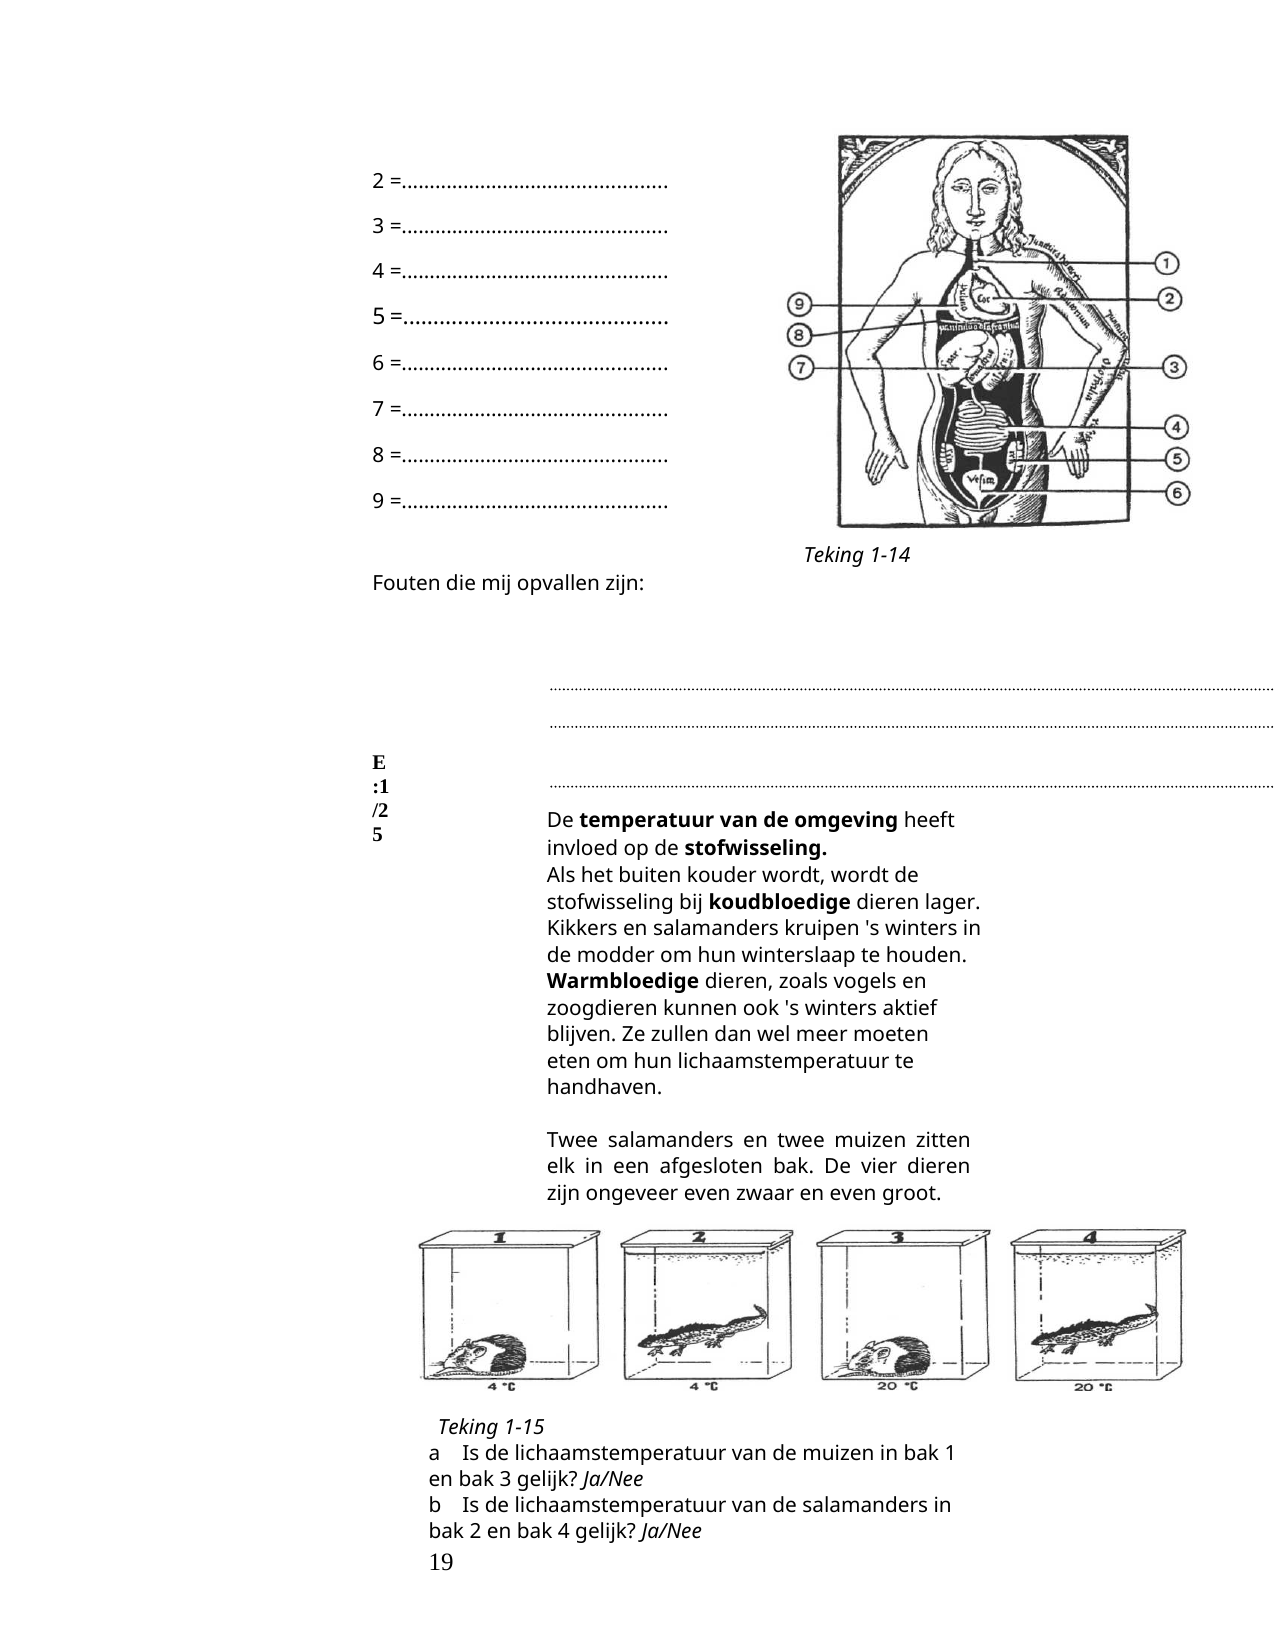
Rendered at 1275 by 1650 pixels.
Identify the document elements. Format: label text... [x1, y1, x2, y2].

text Warmbloedige dieren, zoals vogels en zoogdieren kunnen ook 's winters aktief blijven. Ze zullen dan wel meer moeten eten om hun lichaamstemperatuur te handhaven. [547, 967, 971, 1100]
list = [372, 472, 772, 518]
text Teking 1-14 [372, 543, 971, 568]
list = [372, 426, 772, 472]
text b Is de lichaamstemperatuur van de salamanders in bak 2 en bak 4 gelijk? Ja/Nee [428, 1492, 971, 1544]
list = [372, 334, 772, 379]
list = [372, 288, 772, 333]
list = [372, 379, 772, 426]
text De temperatuur van de omgeving heeft invloed op de stofwisseling. [547, 805, 971, 862]
text Twee salamanders en twee muizen zitten elk in een afgesloten bak. De vier dieren zijn ongeveer even zwaar en even groot. [547, 1126, 971, 1205]
text a Is de lichaamstemperatuur van de muizen in bak 1 en bak 3 gelijk? Ja/Nee [428, 1439, 971, 1492]
list = [372, 197, 772, 242]
text Als het buiten kouder wordt, wordt de stofwisseling bij koudbloedige dieren lager. Kikkers en salamanders kruipen 's winters in de modder om hun winterslaap te houden. [547, 862, 986, 967]
text Teking 1-15 [372, 1205, 971, 1439]
text Fouten die mij opvallen zijn: [372, 568, 971, 596]
list = [372, 152, 772, 197]
text E:1/25 [372, 750, 393, 846]
list = [372, 242, 772, 287]
